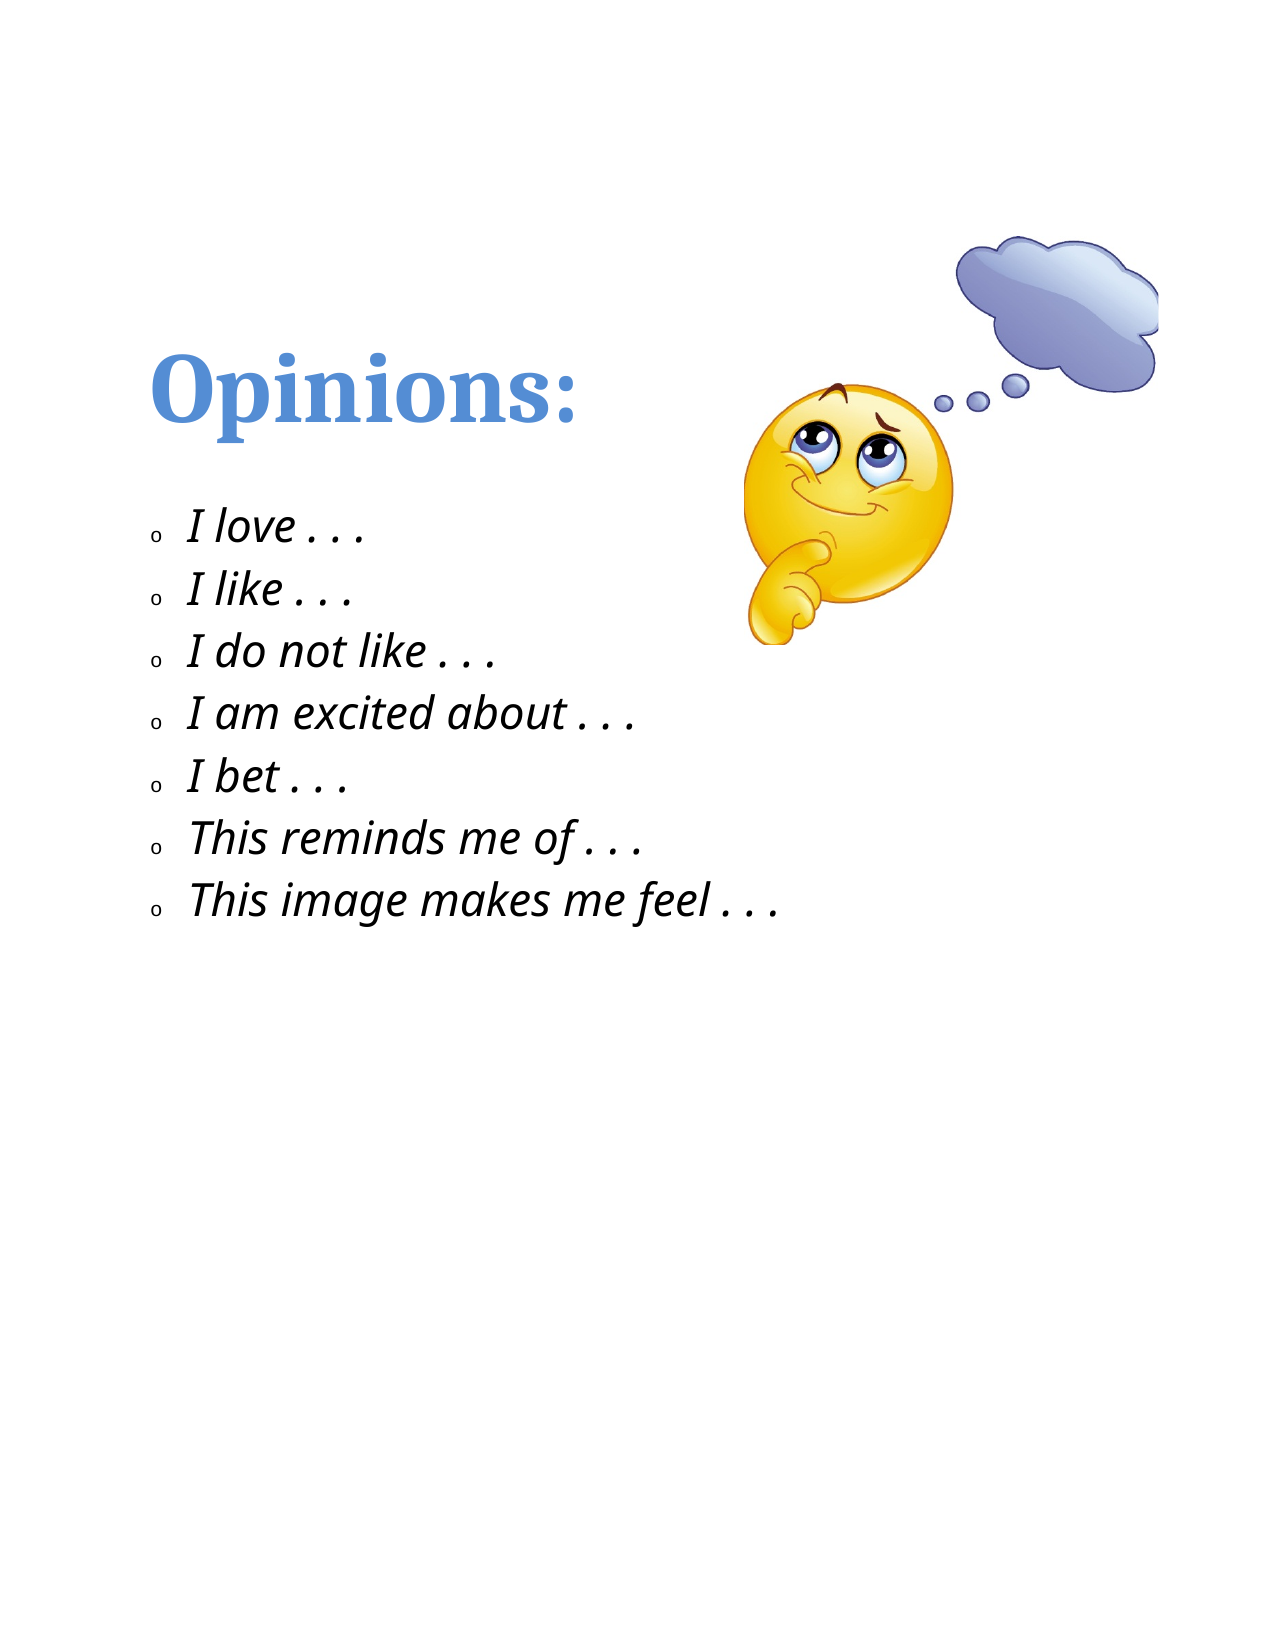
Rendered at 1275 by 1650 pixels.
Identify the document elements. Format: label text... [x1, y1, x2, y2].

list I do not like . . . [150, 618, 1087, 681]
list I am excited about . . . [150, 681, 1087, 743]
list I bet . . . [150, 743, 1087, 806]
list This image makes me feel . . . [150, 868, 1087, 930]
list I like . . . [150, 556, 742, 618]
picture [742, 236, 1158, 643]
subtitle Opinions: [150, 332, 742, 447]
list I love . . . [150, 493, 742, 556]
list This reminds me of . . . [150, 806, 1087, 868]
